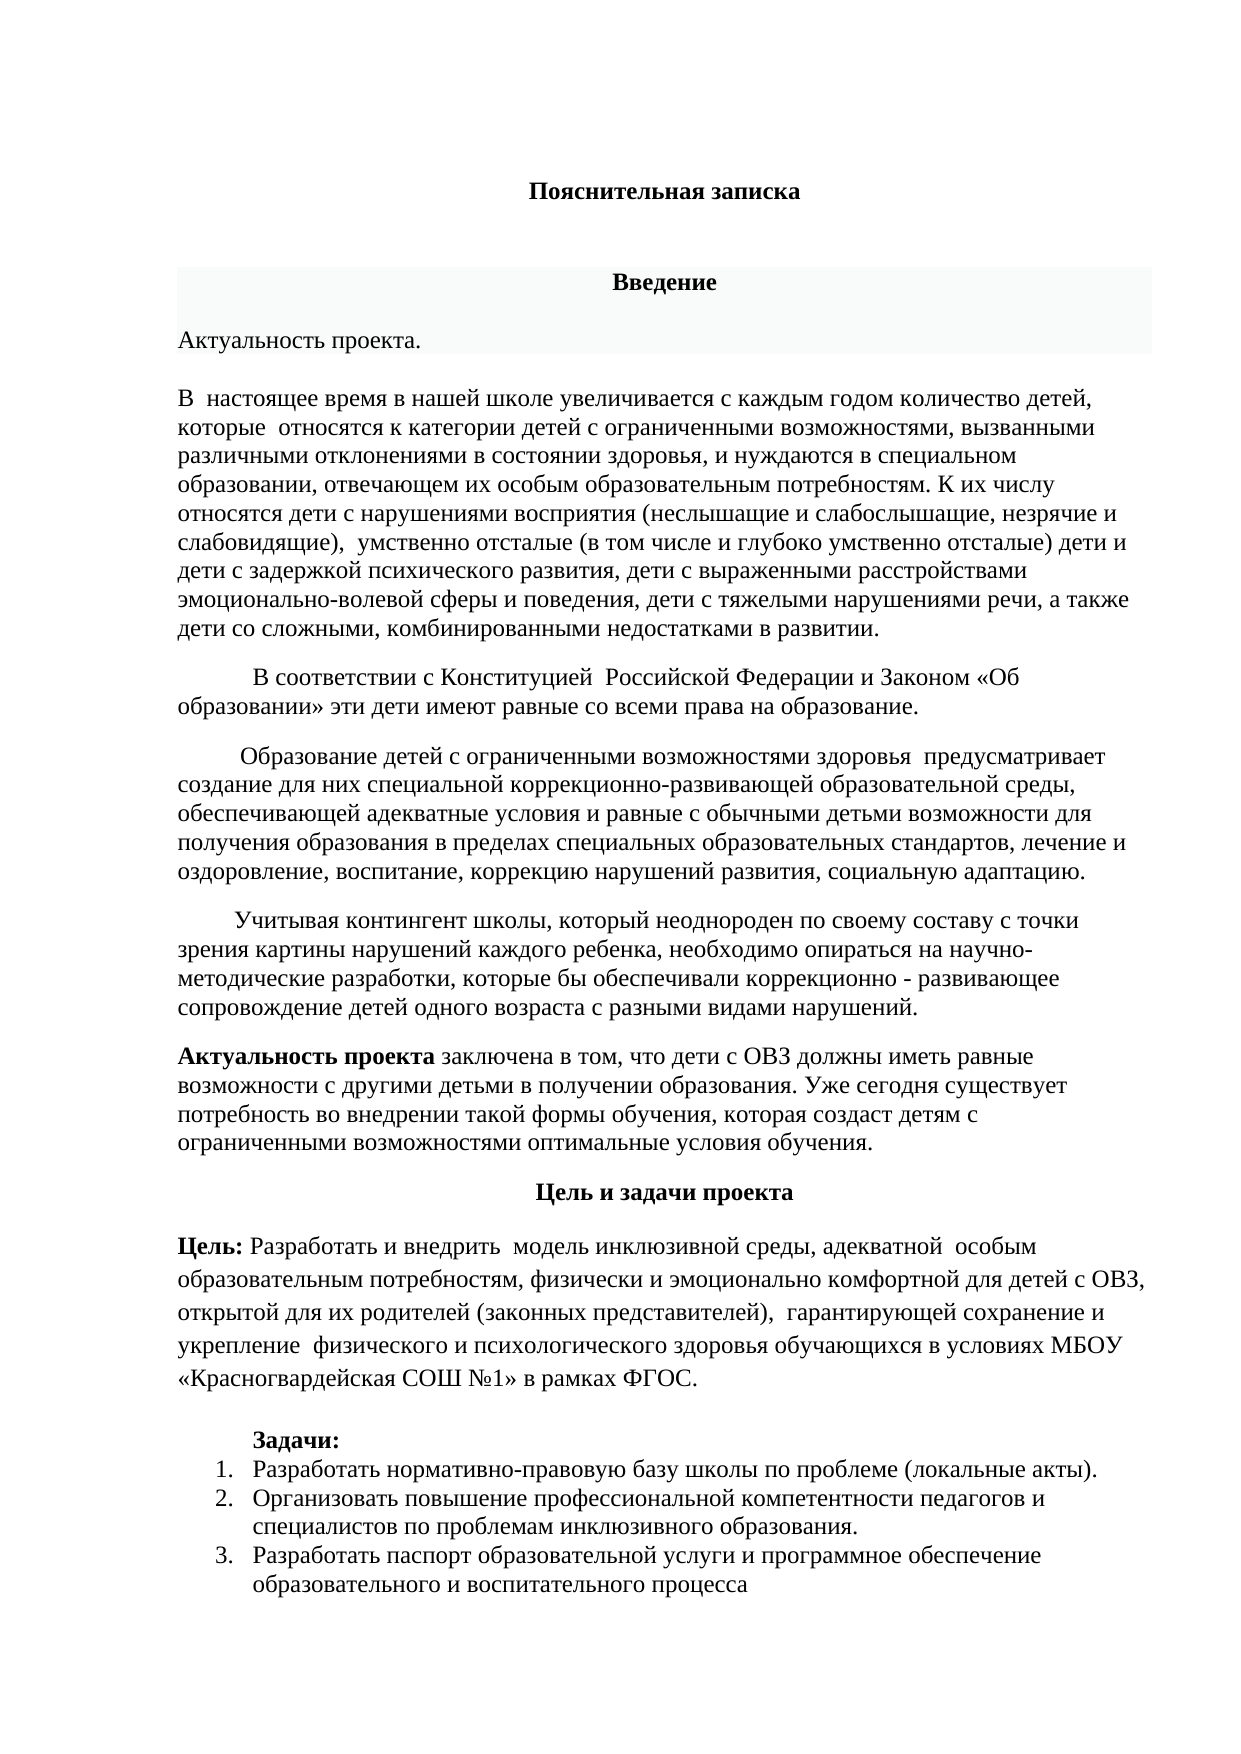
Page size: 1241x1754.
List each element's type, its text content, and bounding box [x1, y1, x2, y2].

list Задачи: [252, 1425, 1152, 1454]
text Актуальность проекта заключена в том, что дети с ОВЗ должны иметь равные возможности с другими детьми в получении образования. Уже сегодня существует потребность во внедрении такой формы обучения, которая создаст детям с ограниченными возможностями оптимальные условия обучения. [177, 1041, 1094, 1156]
text Образование детей с ограниченными возможностями здоровья предусматривает создание для них специальной коррекционно-развивающей образовательной среды, обеспечивающей адекватные условия и равные с обычными детьми возможности для получения образования в пределах специальных образовательных стандартов, лечение и оздоровление, воспитание, коррекцию нарушений развития, социальную адаптацию. [177, 741, 1152, 884]
text Цель: Разработать и внедрить модель инклюзивной среды, адекватной особым образовательным потребностям, физически и эмоционально комфортной для детей с ОВЗ, открытой для их родителей (законных представителей), гарантирующей сохранение и укрепление физического и психологического здоровья обучающихся в условиях МБОУ «Красногвардейская СОШ №1» в рамках ФГОС. [177, 1231, 1152, 1392]
text В соответствии с Конституцией Российской Федерации и Законом «Об образовании» эти дети имеют равные со всеми права на образование. [177, 662, 1152, 720]
text Введение [177, 267, 1152, 296]
text Учитывая контингент школы, который неоднороден по своему составу с точки зрения картины нарушений каждого ребенка, необходимо опираться на научно-методические разработки, которые бы обеспечивали коррекционно - развивающее сопровождение детей одного возраста с разными видами нарушений. [177, 905, 1094, 1020]
list Разработать паспорт образовательной услуги и программное обеспечение образовательного и воспитательного процесса [215, 1540, 1152, 1598]
list Разработать нормативно-правовую базу школы по проблеме (локальные акты). [215, 1454, 1152, 1483]
list Организовать повышение профессиональной компетентности педагогов и специалистов по проблемам инклюзивного образования. [215, 1483, 1152, 1540]
text В настоящее время в нашей школе увеличивается с каждым годом количество детей, которые относятся к категории детей с ограниченными возможностями, вызванными различными отклонениями в состоянии здоровья, и нуждаются в специальном образовании, отвечающем их особым образовательным потребностям. К их числу относятся дети с нарушениями восприятия (неслышащие и слабослышащие, незрячие и слабовидящие), умственно отсталые (в том числе и глубоко умственно отсталые) дети и дети с задержкой психического развития, дети с выраженными расстройствами эмоционально-волевой сферы и поведения, дети с тяжелыми нарушениями речи, а также дети со сложными, комбинированными недостатками в развитии. [177, 383, 1152, 642]
text Актуальность проекта. [177, 325, 1152, 354]
text Пояснительная записка [177, 176, 1152, 205]
text Цель и задачи проекта [177, 1177, 1152, 1206]
